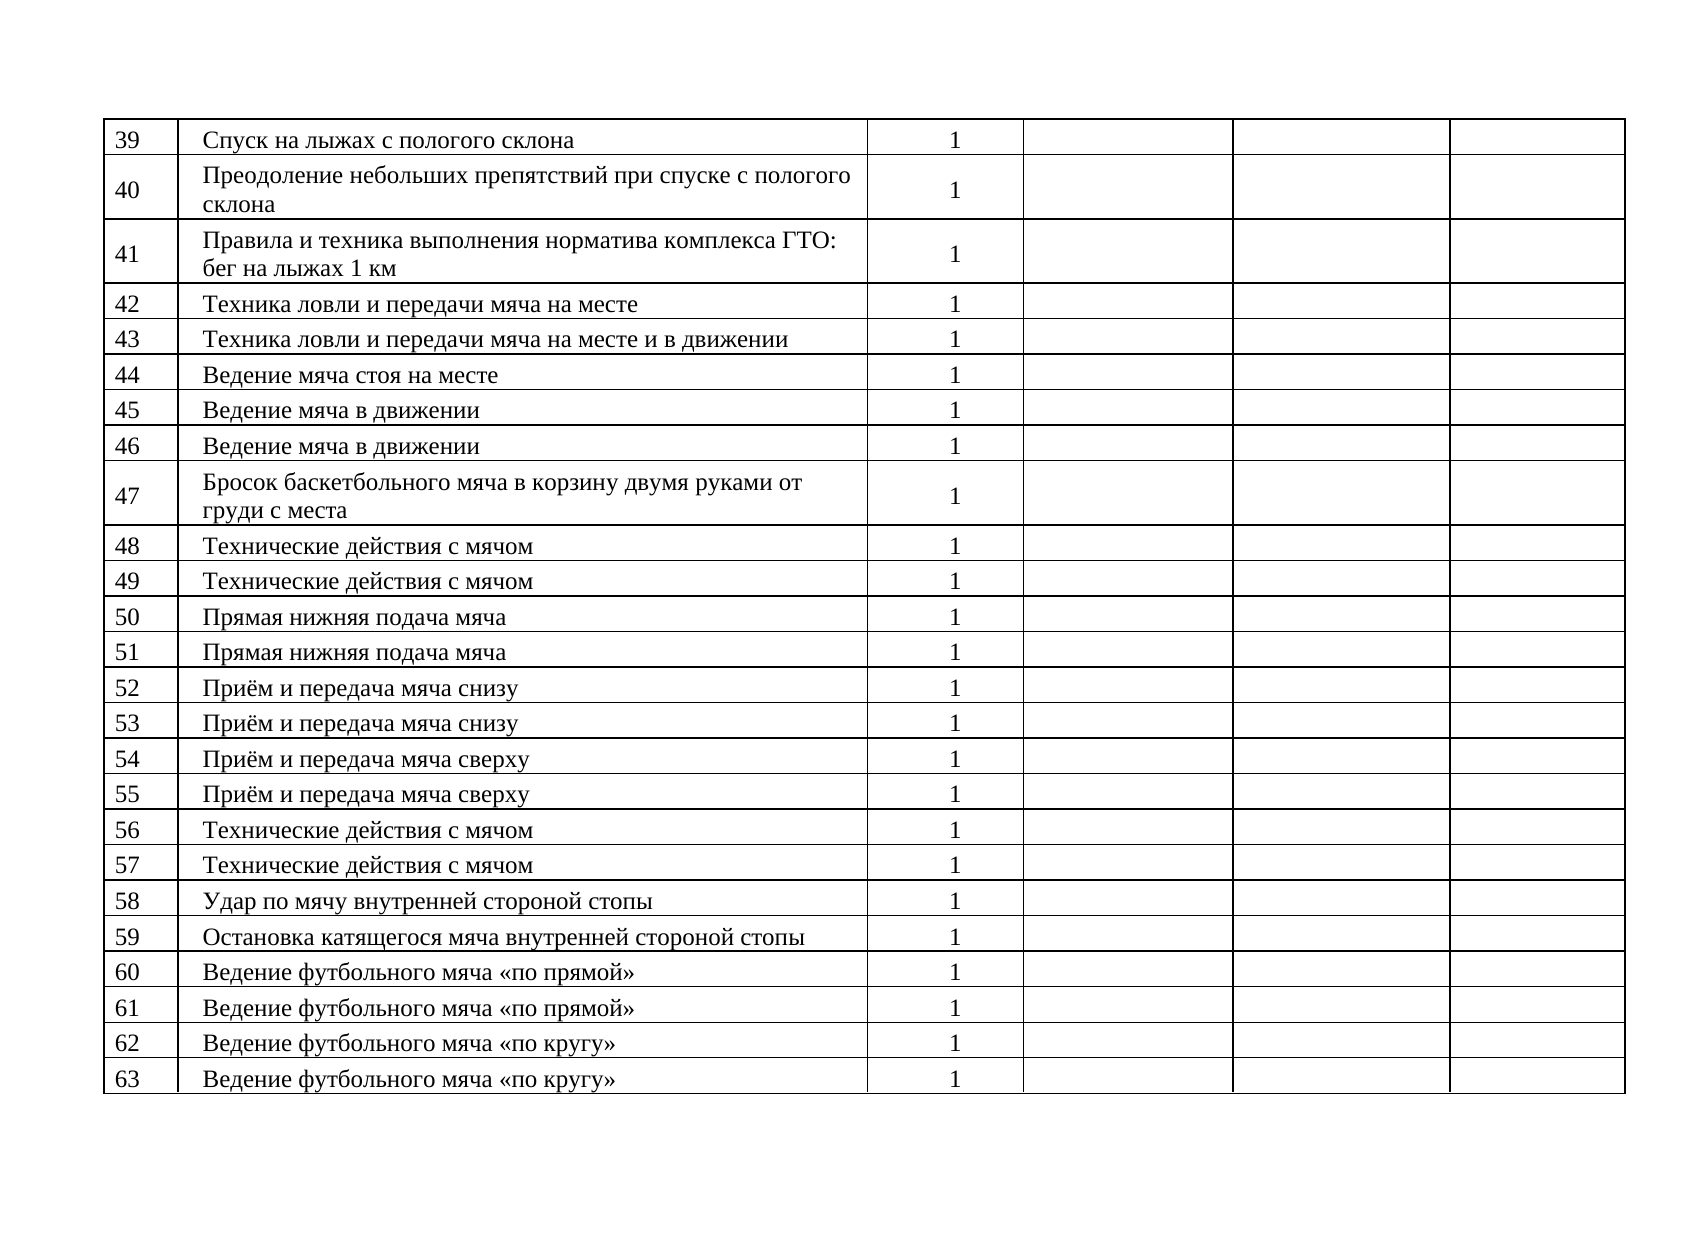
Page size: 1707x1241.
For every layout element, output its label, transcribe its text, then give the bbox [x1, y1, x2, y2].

table_cell Преодоление небольших препятствий при спуске с пологого склона [179, 155, 867, 218]
table_cell 1 [868, 952, 1023, 986]
table_cell [1234, 774, 1449, 808]
table_cell [1234, 810, 1449, 844]
table_cell [1234, 668, 1449, 702]
table_cell Техника ловли и передачи мяча на месте и в движении [179, 319, 867, 353]
table_cell [1451, 845, 1624, 879]
table_cell [1024, 284, 1232, 318]
table_cell 54 [105, 739, 177, 773]
table_cell 1 [868, 774, 1023, 808]
table_cell [1451, 881, 1624, 915]
table_cell [1234, 739, 1449, 773]
table_cell 1 [868, 597, 1023, 631]
table_cell [1234, 632, 1449, 666]
table_cell [1234, 526, 1449, 559]
table_cell Ведение футбольного мяча «по прямой» [179, 987, 867, 1021]
table_cell [1024, 526, 1232, 559]
table_cell 56 [105, 810, 177, 844]
table_cell [1451, 526, 1624, 559]
table_cell Технические действия с мячом [179, 526, 867, 559]
table_cell [1024, 390, 1232, 424]
table_cell 61 [105, 987, 177, 1021]
table_cell 1 [868, 845, 1023, 879]
table_cell 59 [105, 916, 177, 950]
table_cell [1234, 1023, 1449, 1057]
table_cell [1024, 632, 1232, 666]
table_cell 1 [868, 319, 1023, 353]
table_cell Удар по мячу внутренней стороной стопы [179, 881, 867, 915]
table_cell 1 [868, 987, 1023, 1021]
table_cell [1024, 1058, 1232, 1092]
table_cell [1451, 355, 1624, 389]
table_cell [1234, 155, 1449, 218]
table_cell 42 [105, 284, 177, 318]
table_cell 53 [105, 703, 177, 737]
table_cell 1 [868, 810, 1023, 844]
table_cell [1024, 561, 1232, 595]
table_cell [1234, 355, 1449, 389]
table_cell Техника ловли и передачи мяча на месте [179, 284, 867, 318]
table_cell Ведение мяча в движении [179, 390, 867, 424]
table_cell Приём и передача мяча снизу [179, 703, 867, 737]
table_cell [1024, 426, 1232, 460]
table_cell 52 [105, 668, 177, 702]
table_cell 46 [105, 426, 177, 460]
table_cell [1451, 810, 1624, 844]
table_cell [1451, 703, 1624, 737]
table_cell 49 [105, 561, 177, 595]
table_cell [1234, 987, 1449, 1021]
table_cell 1 [868, 1023, 1023, 1057]
table_cell [1024, 597, 1232, 631]
table_cell Ведение мяча стоя на месте [179, 355, 867, 389]
table_cell Ведение мяча в движении [179, 426, 867, 460]
table_cell Прямая нижняя подача мяча [179, 632, 867, 666]
table_cell Технические действия с мячом [179, 845, 867, 879]
table_cell [1451, 916, 1624, 950]
table_cell [1451, 120, 1624, 154]
table_cell 47 [105, 461, 177, 524]
table_cell 45 [105, 390, 177, 424]
table_cell [1234, 1058, 1449, 1092]
table_cell [1451, 774, 1624, 808]
table_cell 60 [105, 952, 177, 986]
table_cell Технические действия с мячом [179, 561, 867, 595]
table_cell [1451, 632, 1624, 666]
table_cell 1 [868, 426, 1023, 460]
table_cell Приём и передача мяча сверху [179, 774, 867, 808]
table_cell [1024, 155, 1232, 218]
table_cell 1 [868, 1058, 1023, 1092]
table_cell [1234, 881, 1449, 915]
table_cell [1451, 426, 1624, 460]
table_cell [1234, 284, 1449, 318]
table_cell 58 [105, 881, 177, 915]
table_cell [1024, 355, 1232, 389]
table_cell Приём и передача мяча снизу [179, 668, 867, 702]
table_cell 1 [868, 916, 1023, 950]
table_cell [1234, 597, 1449, 631]
table_cell [1234, 845, 1449, 879]
table_cell [1234, 220, 1449, 282]
table_cell 1 [868, 120, 1023, 154]
table_cell [1451, 739, 1624, 773]
table_cell 51 [105, 632, 177, 666]
table_cell 1 [868, 461, 1023, 524]
table_cell [1451, 952, 1624, 986]
table_cell Правила и техника выполнения норматива комплекса ГТО: бег на лыжах 1 км [179, 220, 867, 282]
table_cell [1451, 155, 1624, 218]
table_cell 57 [105, 845, 177, 879]
table_cell [1024, 1023, 1232, 1057]
table_cell 40 [105, 155, 177, 218]
table_cell [1024, 703, 1232, 737]
table_cell 1 [868, 739, 1023, 773]
table_cell [1024, 952, 1232, 986]
table_cell 44 [105, 355, 177, 389]
table_cell 1 [868, 155, 1023, 218]
table_cell Остановка катящегося мяча внутренней стороной стопы [179, 916, 867, 950]
table_cell [1451, 220, 1624, 282]
table_cell [1234, 390, 1449, 424]
table_cell [1024, 319, 1232, 353]
table_cell Ведение футбольного мяча «по прямой» [179, 952, 867, 986]
table_cell Приём и передача мяча сверху [179, 739, 867, 773]
table_cell [1451, 390, 1624, 424]
table_cell [1024, 220, 1232, 282]
table_cell Бросок баскетбольного мяча в корзину двумя руками от груди с места [179, 461, 867, 524]
table_cell [1234, 916, 1449, 950]
table_cell [1024, 461, 1232, 524]
table_cell [1024, 120, 1232, 154]
table_cell 63 [105, 1058, 177, 1092]
table_cell 1 [868, 881, 1023, 915]
table_cell [1234, 319, 1449, 353]
table_cell 1 [868, 632, 1023, 666]
table_cell [1451, 461, 1624, 524]
table_cell 39 [105, 120, 177, 154]
table_cell [1451, 561, 1624, 595]
table_cell 43 [105, 319, 177, 353]
table_cell [1451, 1023, 1624, 1057]
table_cell [1024, 739, 1232, 773]
table_cell [1024, 881, 1232, 915]
table_cell 50 [105, 597, 177, 631]
table_cell [1024, 668, 1232, 702]
table_cell 1 [868, 668, 1023, 702]
table_cell 55 [105, 774, 177, 808]
table_cell 62 [105, 1023, 177, 1057]
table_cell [179, 120, 867, 154]
table_cell [1234, 461, 1449, 524]
table_cell Технические действия с мячом [179, 810, 867, 844]
table_cell [1451, 597, 1624, 631]
table_cell [1024, 845, 1232, 879]
table_cell [1451, 319, 1624, 353]
table_cell 1 [868, 355, 1023, 389]
table_cell 1 [868, 220, 1023, 282]
table_cell [1024, 916, 1232, 950]
table_cell Ведение футбольного мяча «по кругу» [179, 1023, 867, 1057]
table_cell 41 [105, 220, 177, 282]
table_cell 1 [868, 284, 1023, 318]
table_cell [1024, 987, 1232, 1021]
table_cell Прямая нижняя подача мяча [179, 597, 867, 631]
table_cell [1234, 426, 1449, 460]
table_cell [1234, 561, 1449, 595]
table_cell 1 [868, 526, 1023, 559]
table_cell [1451, 284, 1624, 318]
table_cell 1 [868, 703, 1023, 737]
table_cell 1 [868, 561, 1023, 595]
table_cell Ведение футбольного мяча «по кругу» [179, 1058, 867, 1092]
table_cell [1451, 1058, 1624, 1092]
table_cell [1451, 987, 1624, 1021]
table_cell [1234, 952, 1449, 986]
table_cell [1451, 668, 1624, 702]
table_cell 1 [868, 390, 1023, 424]
table_cell [1024, 810, 1232, 844]
table_cell [1234, 120, 1449, 154]
table_cell [1234, 703, 1449, 737]
table_cell [1024, 774, 1232, 808]
table_cell 48 [105, 526, 177, 559]
